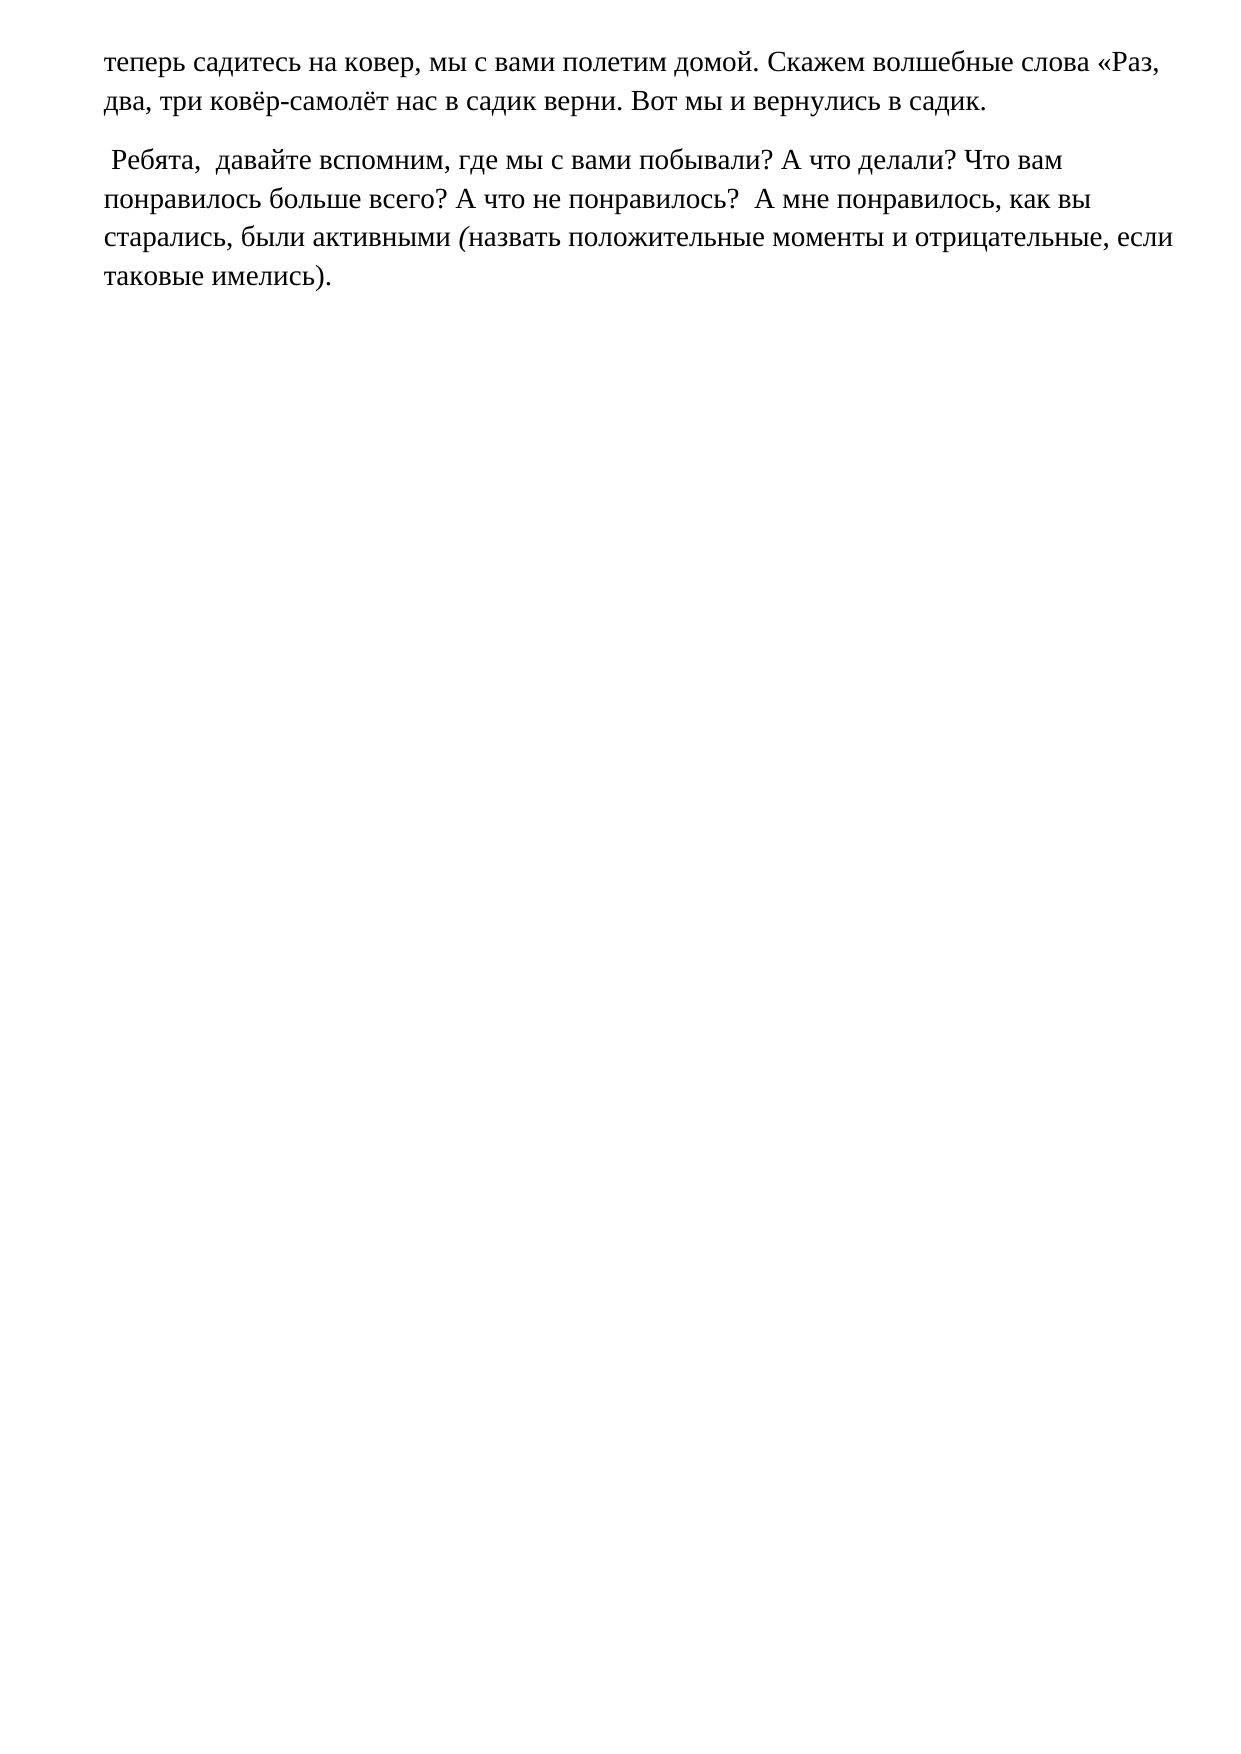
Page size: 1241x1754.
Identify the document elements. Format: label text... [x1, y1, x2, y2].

text Ребята, давайте вспомним, где мы с вами побывали? А что делали? Что вам понравилось больше всего? А что не понравилось? А мне понравилось, как вы старались, были активными (назвать положительные моменты и отрицательные, если таковые имелись). [103, 142, 1181, 291]
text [103, 44, 1181, 116]
